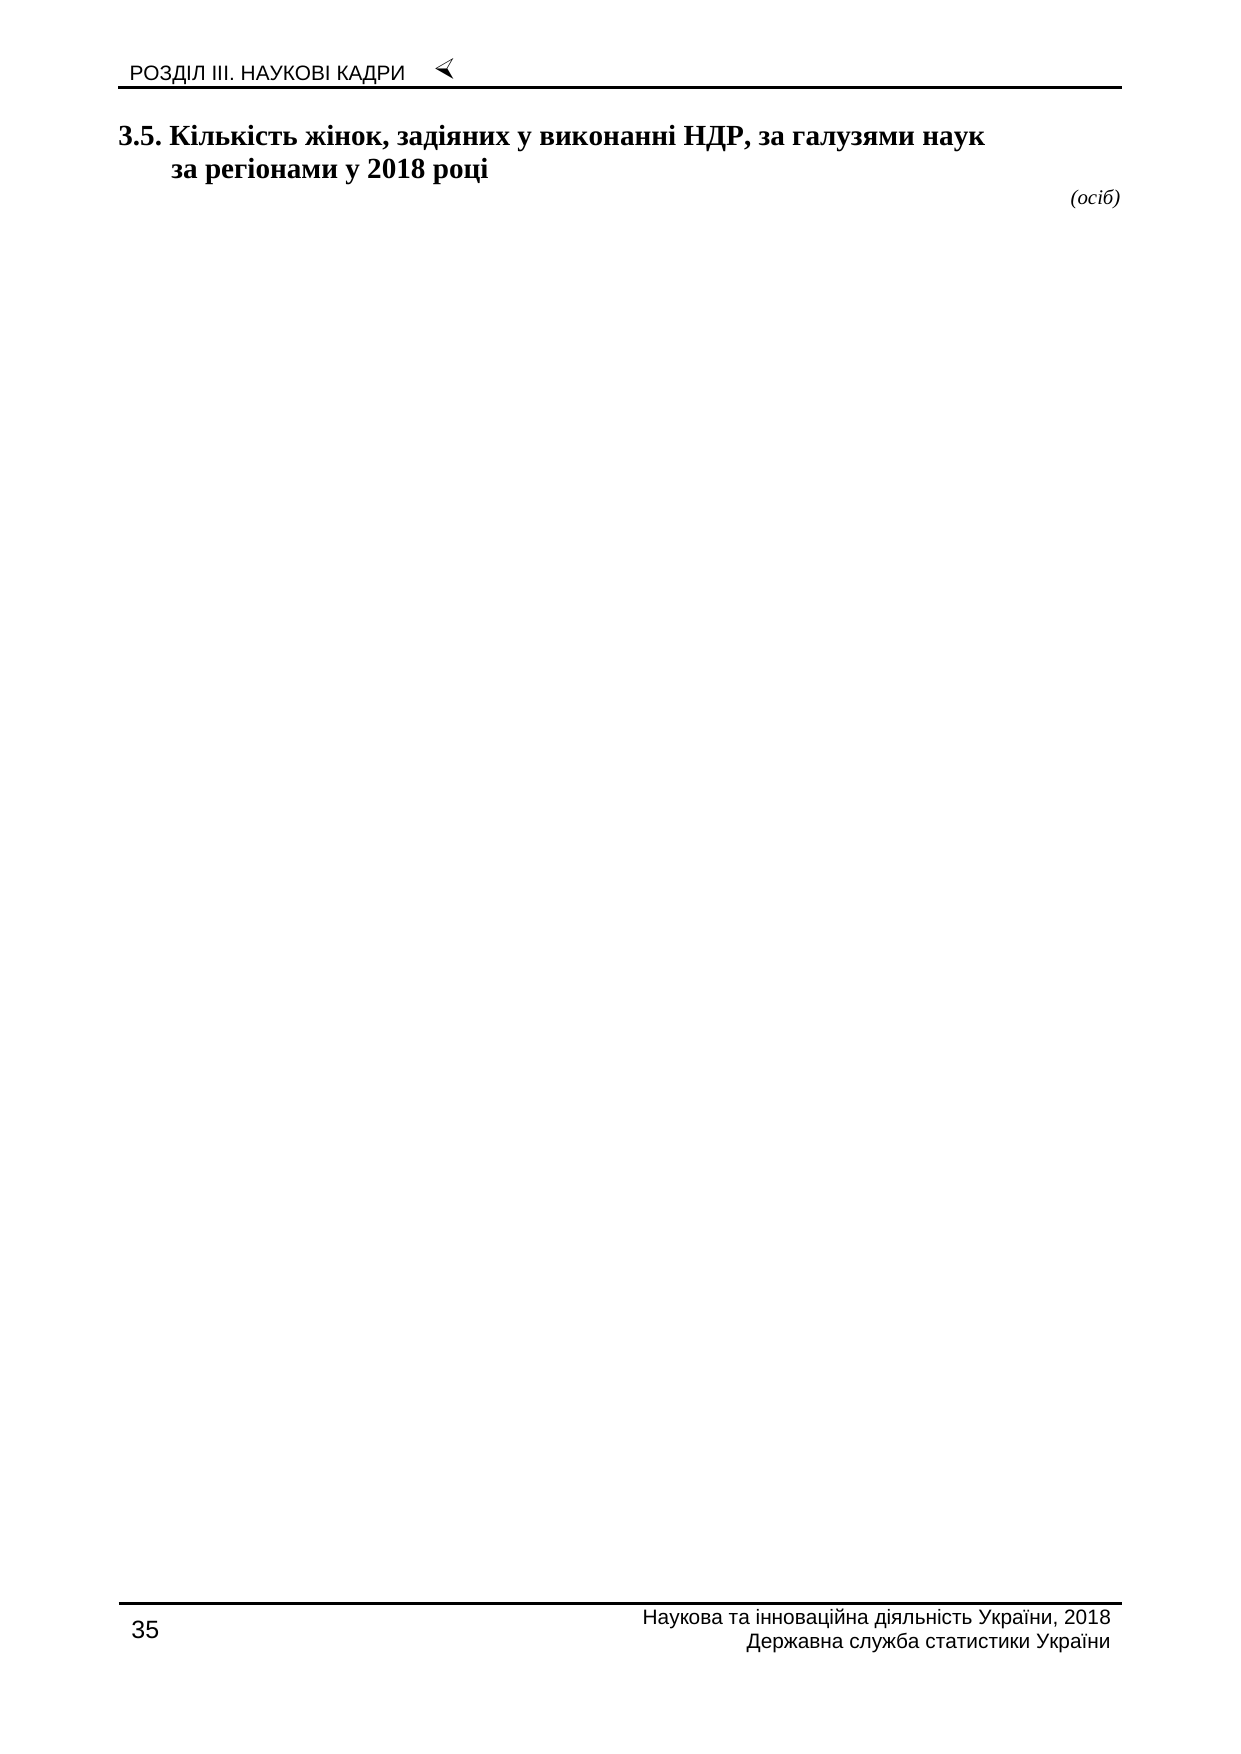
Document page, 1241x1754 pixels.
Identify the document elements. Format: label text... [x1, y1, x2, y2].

text за регіонами у 2018 році [171, 152, 1122, 185]
text (осіб) [118, 185, 1122, 209]
text 3.5. Кількість жінок, задіяних у виконанні НДР, за галузями наук [118, 118, 1122, 152]
